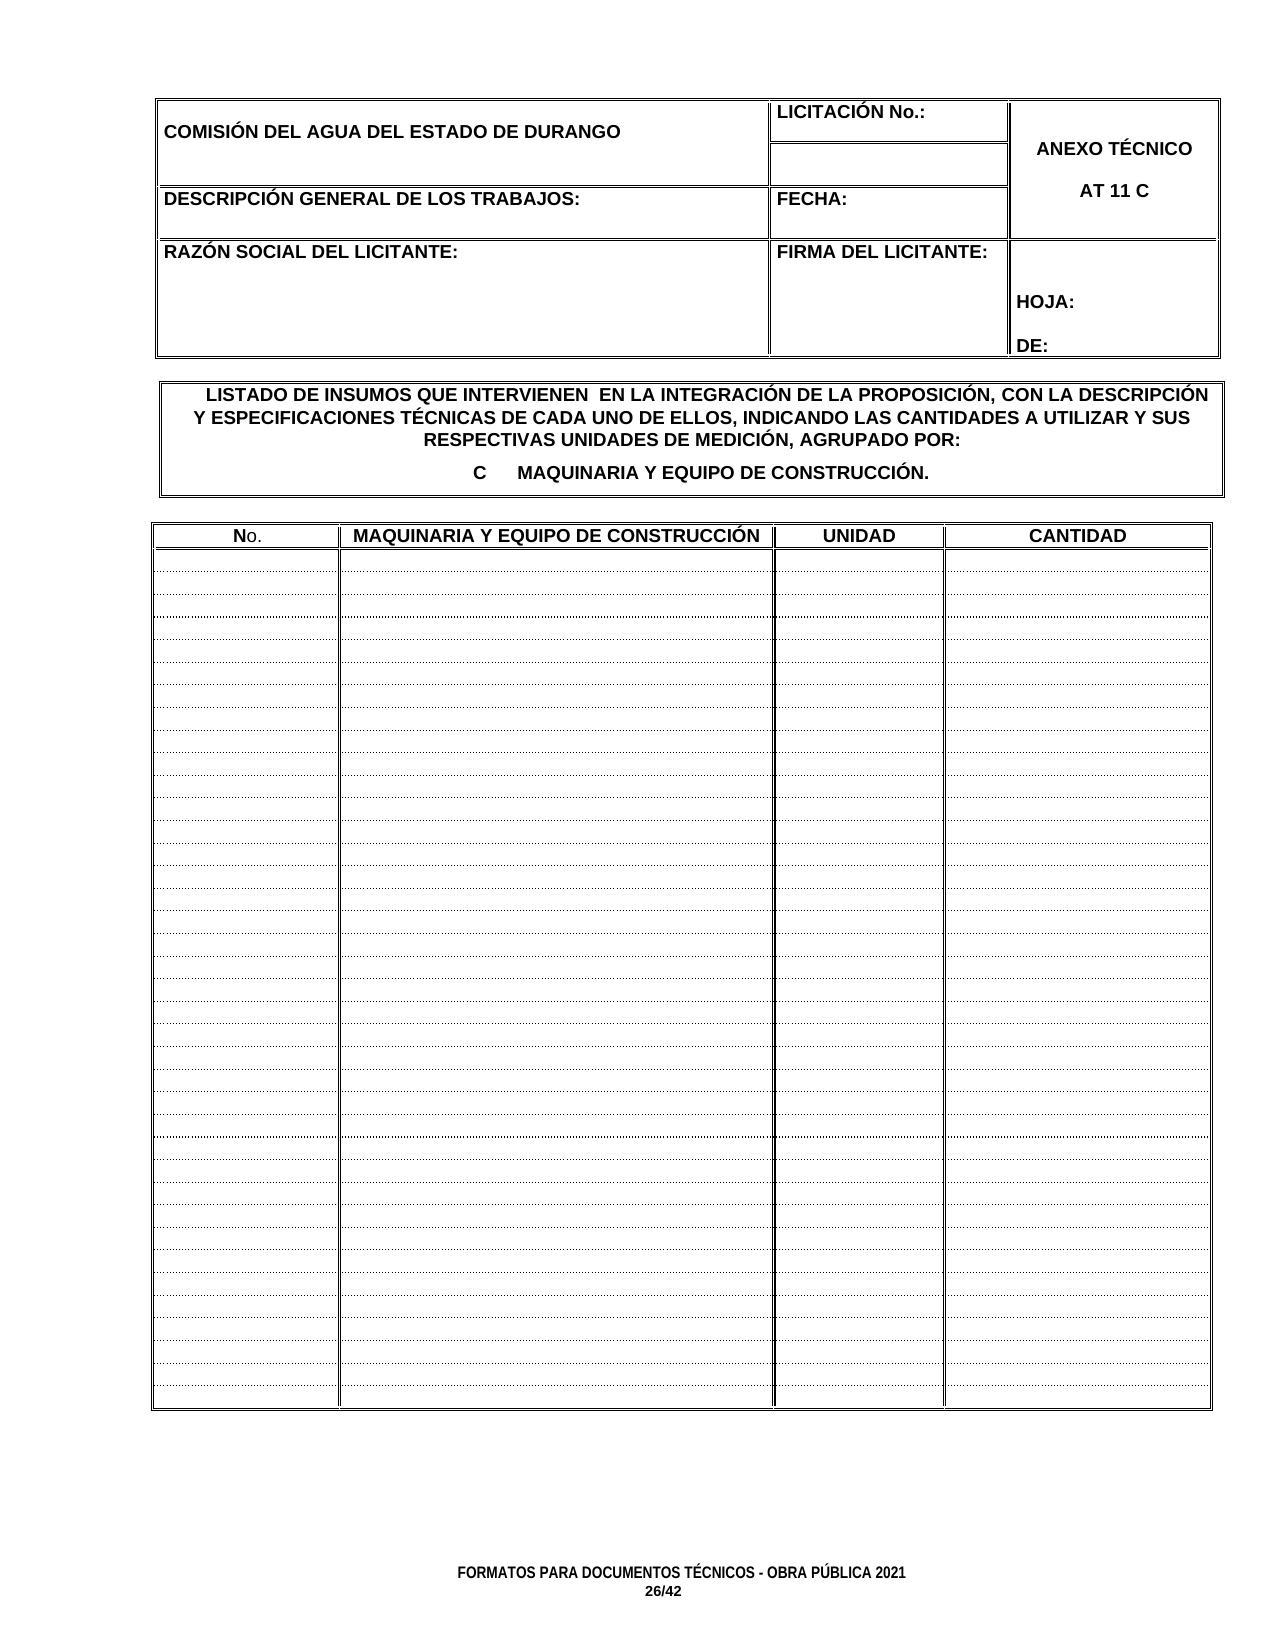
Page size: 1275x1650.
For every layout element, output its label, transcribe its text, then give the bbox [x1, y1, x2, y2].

table_cell [341, 616, 772, 639]
table_cell [776, 910, 943, 933]
table_cell DESCRIPCIÓN GENERAL DE LOS TRABAJOS: [158, 185, 768, 238]
table_cell [776, 1340, 943, 1362]
table_cell [946, 1227, 1210, 1249]
table_cell [946, 843, 1210, 865]
table_cell [154, 1001, 338, 1023]
table_cell [776, 616, 943, 639]
table_cell [341, 684, 772, 707]
table_cell [946, 1204, 1210, 1227]
table_cell [154, 571, 338, 594]
table_cell [341, 1001, 772, 1023]
table_cell [946, 1317, 1210, 1340]
table_cell [154, 775, 338, 797]
table_cell [154, 1204, 338, 1227]
table_cell [776, 1272, 943, 1294]
table_cell [154, 1227, 338, 1249]
table_cell [946, 707, 1210, 729]
table_cell [341, 1363, 772, 1385]
table_cell [341, 933, 772, 956]
table_cell [774, 1385, 944, 1408]
table_cell [946, 1295, 1210, 1317]
table_cell [776, 978, 943, 1001]
table_cell [341, 1114, 772, 1136]
table_cell [776, 571, 943, 594]
table_cell HOJA: DE: [1009, 238, 1220, 356]
table_cell [776, 639, 943, 662]
table_cell [944, 1385, 1210, 1408]
table_cell [776, 1069, 943, 1091]
table_cell [776, 707, 943, 729]
table_cell [946, 1001, 1210, 1023]
table_cell [776, 594, 943, 616]
table_cell [776, 888, 943, 910]
table_cell [154, 1295, 338, 1317]
table_cell [946, 1272, 1210, 1294]
table_cell [776, 1001, 943, 1023]
table_cell [341, 1295, 772, 1317]
table_cell [776, 752, 943, 775]
table_cell [776, 1295, 943, 1317]
table_cell [154, 1340, 338, 1362]
table_cell [776, 865, 943, 888]
table_cell [341, 1317, 772, 1340]
table_header CANTIDAD [944, 525, 1210, 547]
table_cell [341, 865, 772, 888]
table_cell [154, 1046, 338, 1068]
table_cell [946, 752, 1210, 775]
table_cell [946, 865, 1210, 888]
table_cell [341, 956, 772, 978]
table_cell [776, 775, 943, 797]
table_cell [946, 1136, 1210, 1159]
table_cell [154, 707, 338, 729]
table_cell [341, 1023, 772, 1046]
table_cell [946, 684, 1210, 707]
table_cell [341, 910, 772, 933]
table_cell [154, 865, 338, 888]
table_cell [776, 933, 943, 956]
table_cell [946, 616, 1210, 639]
table_cell [776, 1114, 943, 1136]
table_cell [154, 1091, 338, 1114]
table_cell [154, 730, 338, 752]
table_cell [776, 1091, 943, 1114]
table_cell [776, 1363, 943, 1385]
table_cell [776, 730, 943, 752]
table_cell [341, 662, 772, 684]
table_cell [946, 571, 1210, 594]
table_cell [946, 910, 1210, 933]
table_cell [154, 843, 338, 865]
table_header MAQUINARIA Y EQUIPO DE CONSTRUCCIÓN [339, 523, 774, 547]
table_cell [946, 1091, 1210, 1114]
table_cell [154, 956, 338, 978]
table_cell [341, 775, 772, 797]
table_cell [946, 662, 1210, 684]
table_cell [946, 639, 1210, 662]
table_cell [154, 752, 338, 775]
table_cell [154, 797, 338, 820]
table_cell [776, 662, 943, 684]
table_cell [946, 933, 1210, 956]
table_cell [154, 1363, 338, 1385]
table_cell [341, 571, 772, 594]
table_cell [776, 1023, 943, 1046]
table_cell [776, 820, 943, 842]
table_cell [341, 1227, 772, 1249]
table_cell FECHA: [771, 188, 1007, 238]
table_cell [946, 1363, 1210, 1385]
table_cell [946, 956, 1210, 978]
table_cell [341, 730, 772, 752]
table_cell [154, 639, 338, 662]
table_cell [776, 1182, 943, 1204]
table_cell [776, 1317, 943, 1340]
table_cell [154, 616, 338, 639]
table_cell [154, 1272, 338, 1294]
table_header UNIDAD [774, 525, 944, 547]
table_cell [154, 1114, 338, 1136]
table_cell [341, 1069, 772, 1091]
table_cell [341, 843, 772, 865]
table_cell [946, 1182, 1210, 1204]
table_cell [341, 594, 772, 616]
table_cell [154, 1317, 338, 1340]
table_cell [776, 1136, 943, 1159]
table_cell [946, 730, 1210, 752]
table_cell [341, 820, 772, 842]
table_cell [154, 933, 338, 956]
table_header LISTADO DE INSUMOS QUE INTERVIENEN EN LA INTEGRACIÓN DE LA PROPOSICIÓN, CON LA DESCRIPCIÓN Y ESPECIFICACIONES TÉCNICAS DE CADA UNO DE ELLOS, INDICANDO LAS CANTIDADES A UTILIZAR Y SUS RESPECTIVAS UNIDADES DE MEDICIÓN, AGRUPADO POR: C MAQUINARIA Y EQUIPO DE CONSTRUCCIÓN. [162, 384, 1222, 495]
table_cell [341, 707, 772, 729]
table_cell [341, 1204, 772, 1227]
table_cell [154, 820, 338, 842]
table_cell [341, 978, 772, 1001]
table_cell [154, 1182, 338, 1204]
table_cell [946, 888, 1210, 910]
table_cell [946, 1159, 1210, 1182]
table_cell [341, 1182, 772, 1204]
table_cell [776, 1227, 943, 1249]
table_cell [341, 1046, 772, 1068]
table_cell [154, 1159, 338, 1182]
table_cell [341, 1340, 772, 1362]
table_cell [776, 550, 943, 571]
table_cell [341, 888, 772, 910]
table_cell [341, 797, 772, 820]
table_cell [771, 144, 1007, 184]
table_cell [946, 1340, 1210, 1362]
table_cell FIRMA DEL LICITANTE: [769, 238, 1009, 356]
table_cell [154, 1069, 338, 1091]
table_cell [339, 1385, 774, 1408]
table_cell [946, 1249, 1210, 1272]
table_cell [154, 1249, 338, 1272]
table_cell RAZÓN SOCIAL DEL LICITANTE: [156, 238, 769, 356]
table_cell [154, 1136, 338, 1159]
table_cell [946, 1046, 1210, 1068]
table_cell [776, 1046, 943, 1068]
table_cell [341, 1136, 772, 1159]
table_cell [341, 1249, 772, 1272]
table_cell [341, 752, 772, 775]
table_cell [776, 684, 943, 707]
table_header ANEXO TÉCNICO AT 11 C [1009, 101, 1218, 238]
table_cell [154, 888, 338, 910]
table_cell [341, 1272, 772, 1294]
table_cell [154, 594, 338, 616]
table_cell [946, 1114, 1210, 1136]
table_cell [341, 639, 772, 662]
table_cell [946, 820, 1210, 842]
table_cell [154, 1385, 339, 1408]
table_header No. [154, 525, 339, 547]
table_cell [341, 550, 772, 571]
table_cell [776, 1204, 943, 1227]
table_cell [776, 797, 943, 820]
table_cell [946, 594, 1210, 616]
table_cell [776, 956, 943, 978]
table_cell [946, 1069, 1210, 1091]
table_cell [776, 843, 943, 865]
table_cell [946, 547, 1210, 571]
table_cell [776, 1159, 943, 1182]
table_cell [341, 1159, 772, 1182]
table_cell [154, 547, 338, 571]
table_cell [154, 662, 338, 684]
table_cell [946, 1023, 1210, 1046]
table_header COMISIÓN DEL AGUA DEL ESTADO DE DURANGO [158, 101, 769, 184]
table_cell [154, 1023, 338, 1046]
table_cell [154, 910, 338, 933]
table_cell [154, 684, 338, 707]
table_header LICITACIÓN No.: [769, 99, 1009, 141]
table_cell [776, 1249, 943, 1272]
table_cell [341, 1091, 772, 1114]
table_cell [946, 775, 1210, 797]
table_cell [154, 978, 338, 1001]
table_cell [946, 978, 1210, 1001]
table_cell [946, 797, 1210, 820]
